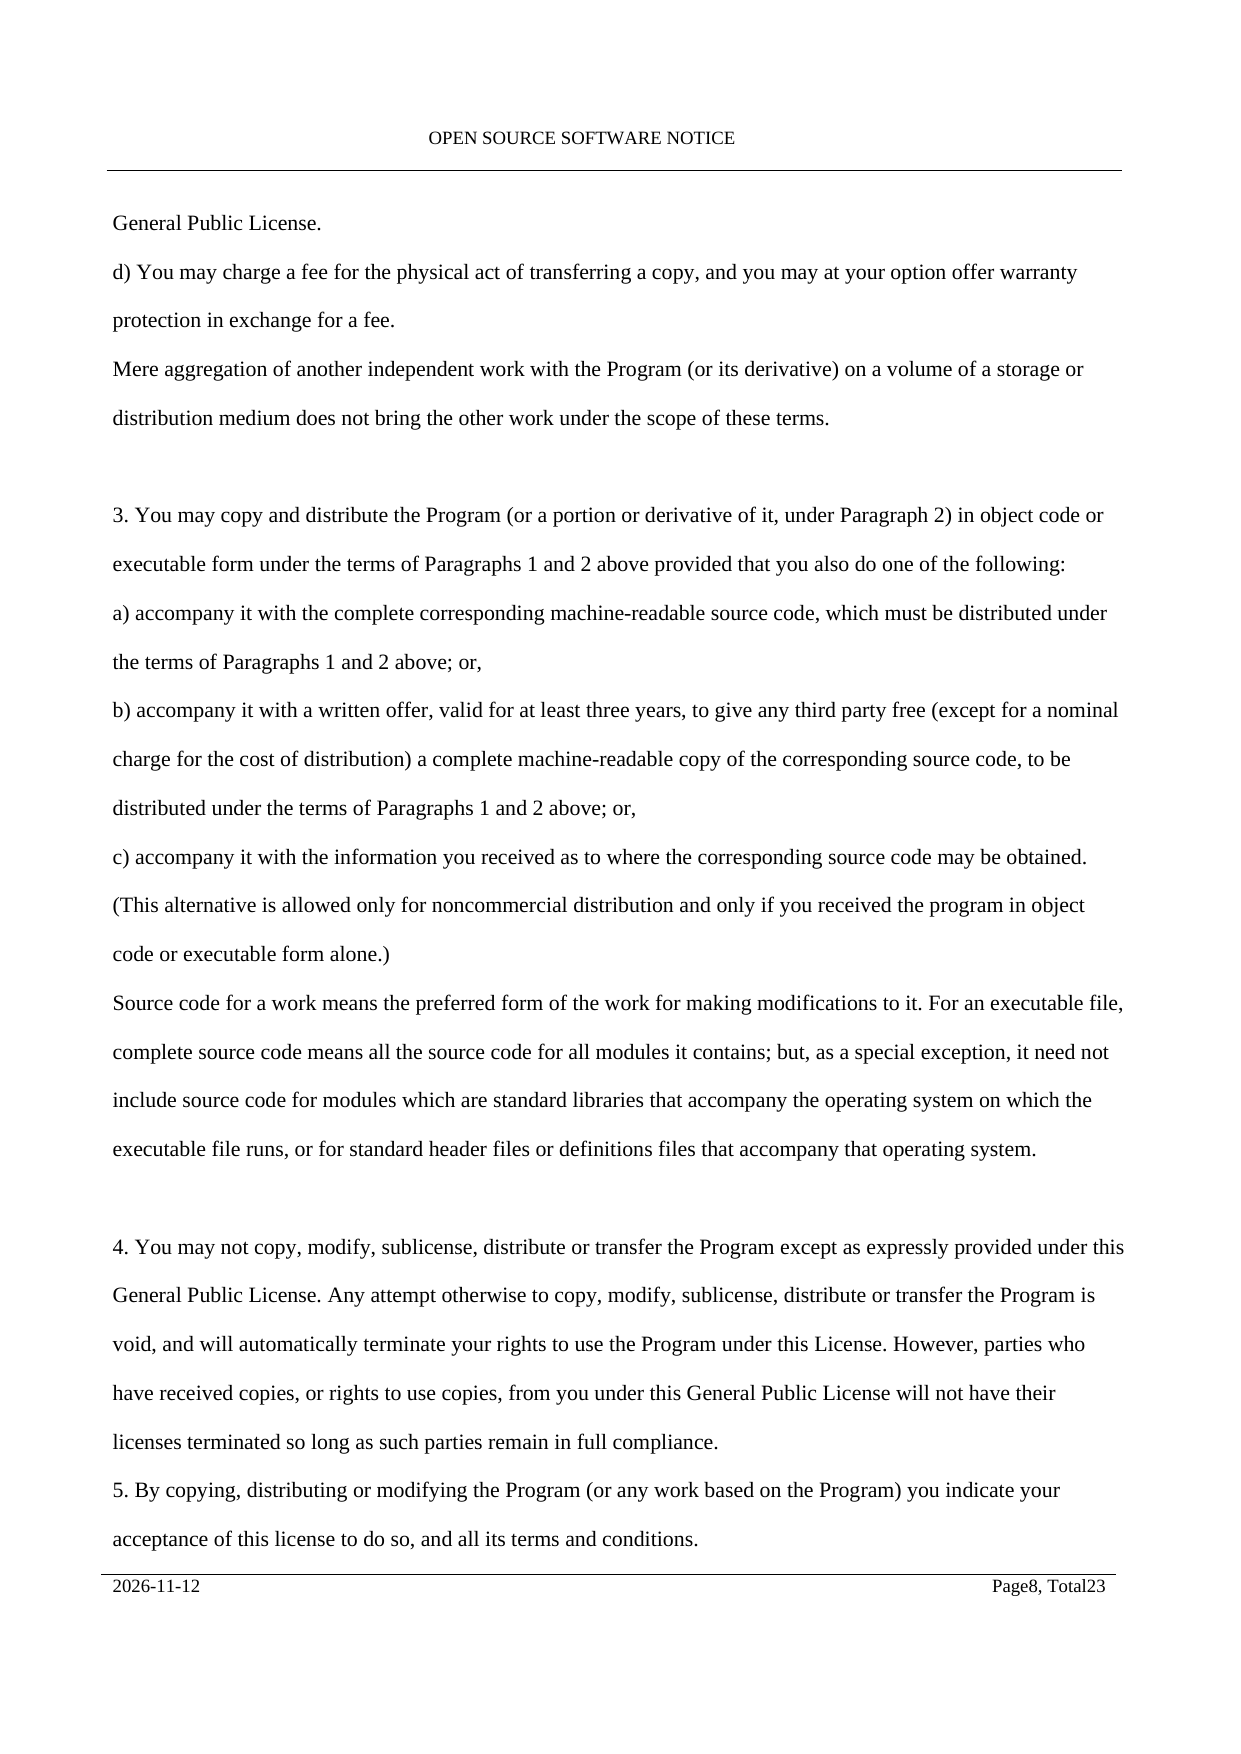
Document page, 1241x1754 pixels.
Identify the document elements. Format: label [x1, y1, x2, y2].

text [112, 206, 1128, 1555]
